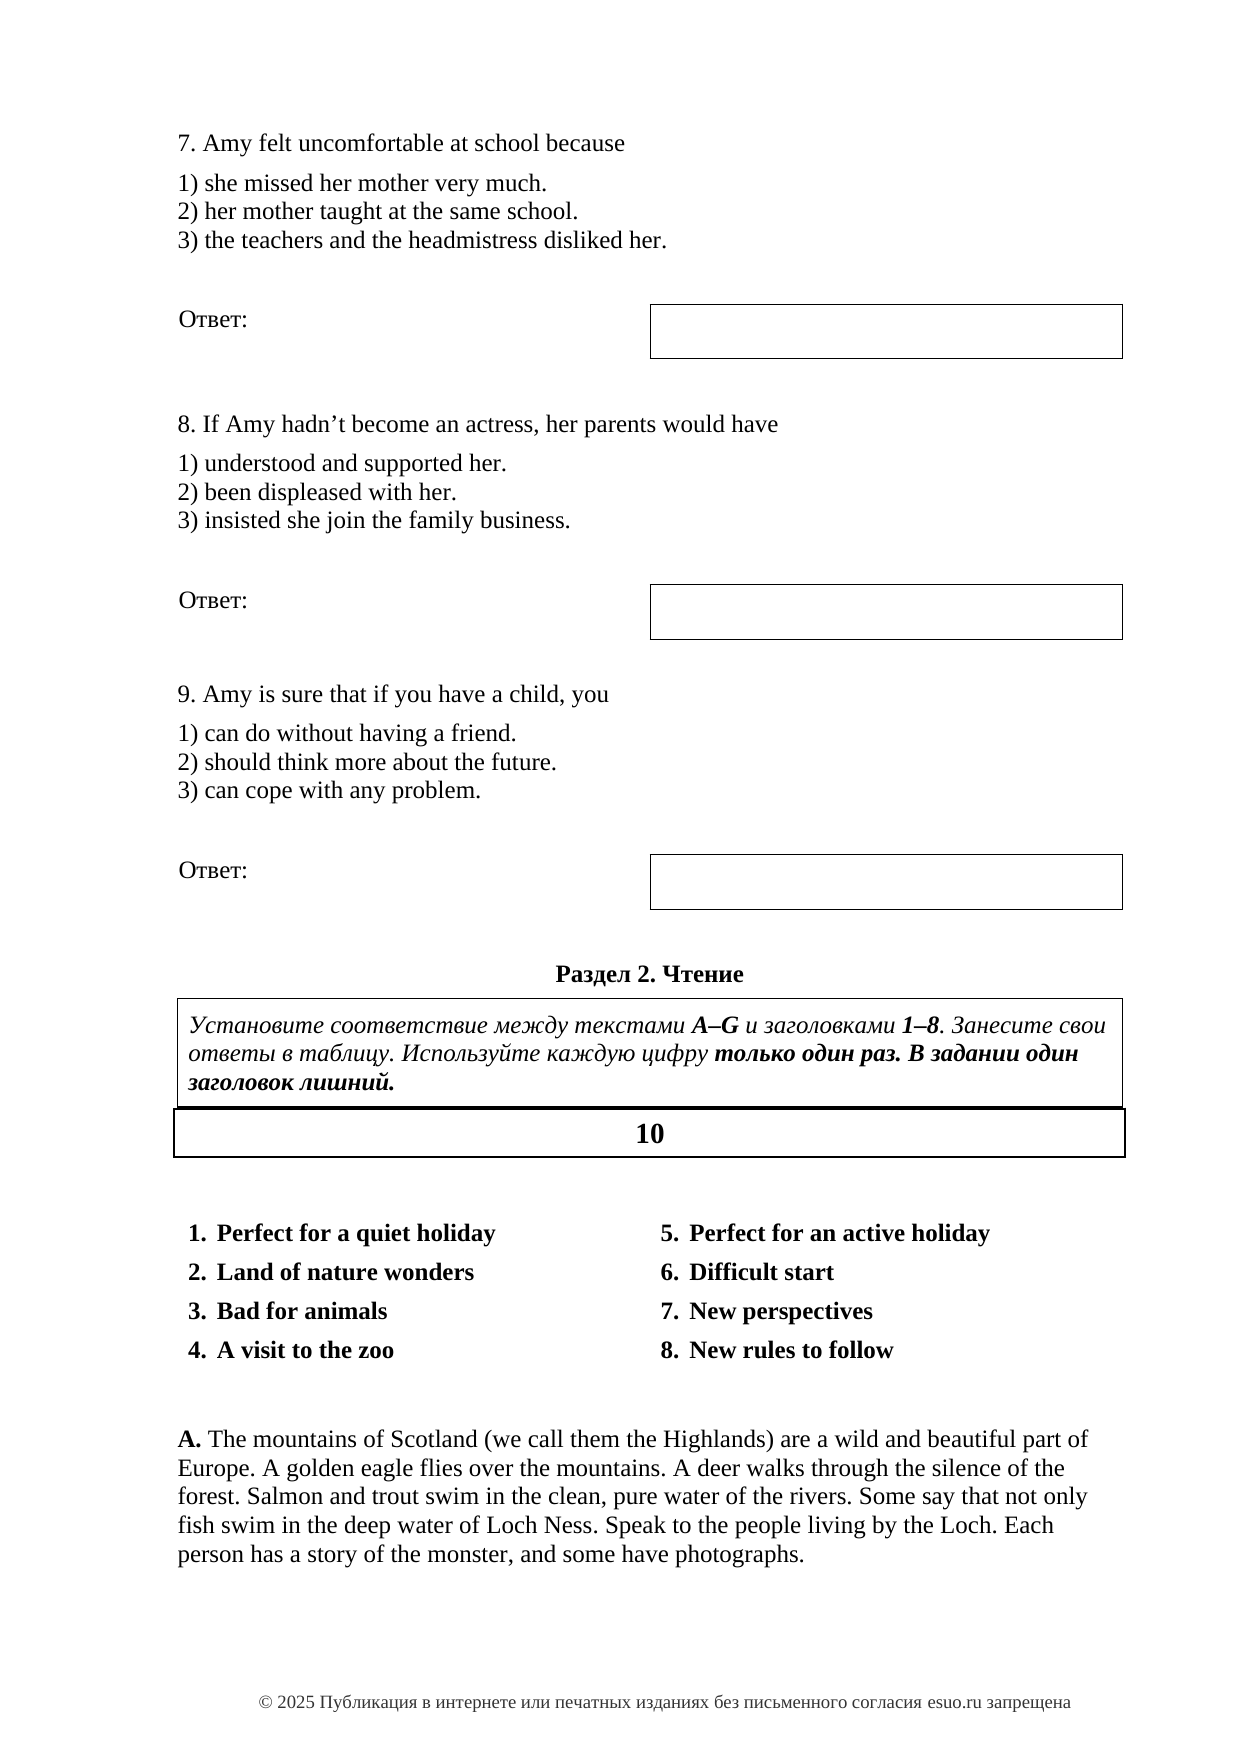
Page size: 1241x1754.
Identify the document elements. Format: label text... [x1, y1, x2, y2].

text 1) she missed her mother very much. 2) her mother taught at the same school. 3) the teachers and the headmistress disliked her. [177, 168, 1122, 254]
table_header [651, 585, 1122, 638]
table_header Ответ: [178, 585, 650, 638]
text 1) understood and supported her. 2) been displeased with her. 3) insisted she join the family business. [177, 448, 1122, 534]
table_header 5. Perfect for an active holiday 6. Difficult start 7. New perspectives 8. New rules to follow [650, 1207, 1122, 1374]
subtitle 10 [175, 1110, 1124, 1156]
text 1) can do without having a friend. 2) should think more about the future. 3) can cope with any problem. [177, 718, 1122, 804]
table_header 1. Perfect for a quiet holiday 2. Land of nature wonders 3. Bad for animals 4. A visit to the zoo [177, 1207, 650, 1374]
text 9. Amy is sure that if you have a child, you [177, 650, 1122, 707]
table_header Ответ: [178, 855, 650, 908]
text 8. If Amy hadn’t become an actress, her parents would have [177, 409, 1122, 438]
text 7. Amy felt uncomfortable at school because [177, 128, 1122, 157]
table_header [651, 855, 1122, 908]
table_header Ответ: [178, 305, 650, 358]
table_header [651, 305, 1122, 358]
text Раздел 2. Чтение [177, 959, 1122, 988]
table_header Установите соответствие между текстами A–G и заголовками 1–8. Занесите свои ответы в таблицу. Используйте каждую цифру только один раз. В задании один заголовок лишний. [178, 999, 1122, 1106]
text A. The mountains of Scotland (we call them the Highlands) are a wild and beautiful part of Europe. A golden eagle flies over the mountains. A deer walks through the silence of the forest. Salmon and trout swim in the clean, pure water of the rivers. Some say that not only fish swim in the deep water of Loch Ness. Speak to the people living by the Loch. Each person has a story of the monster, and some have photographs. [177, 1424, 1122, 1596]
